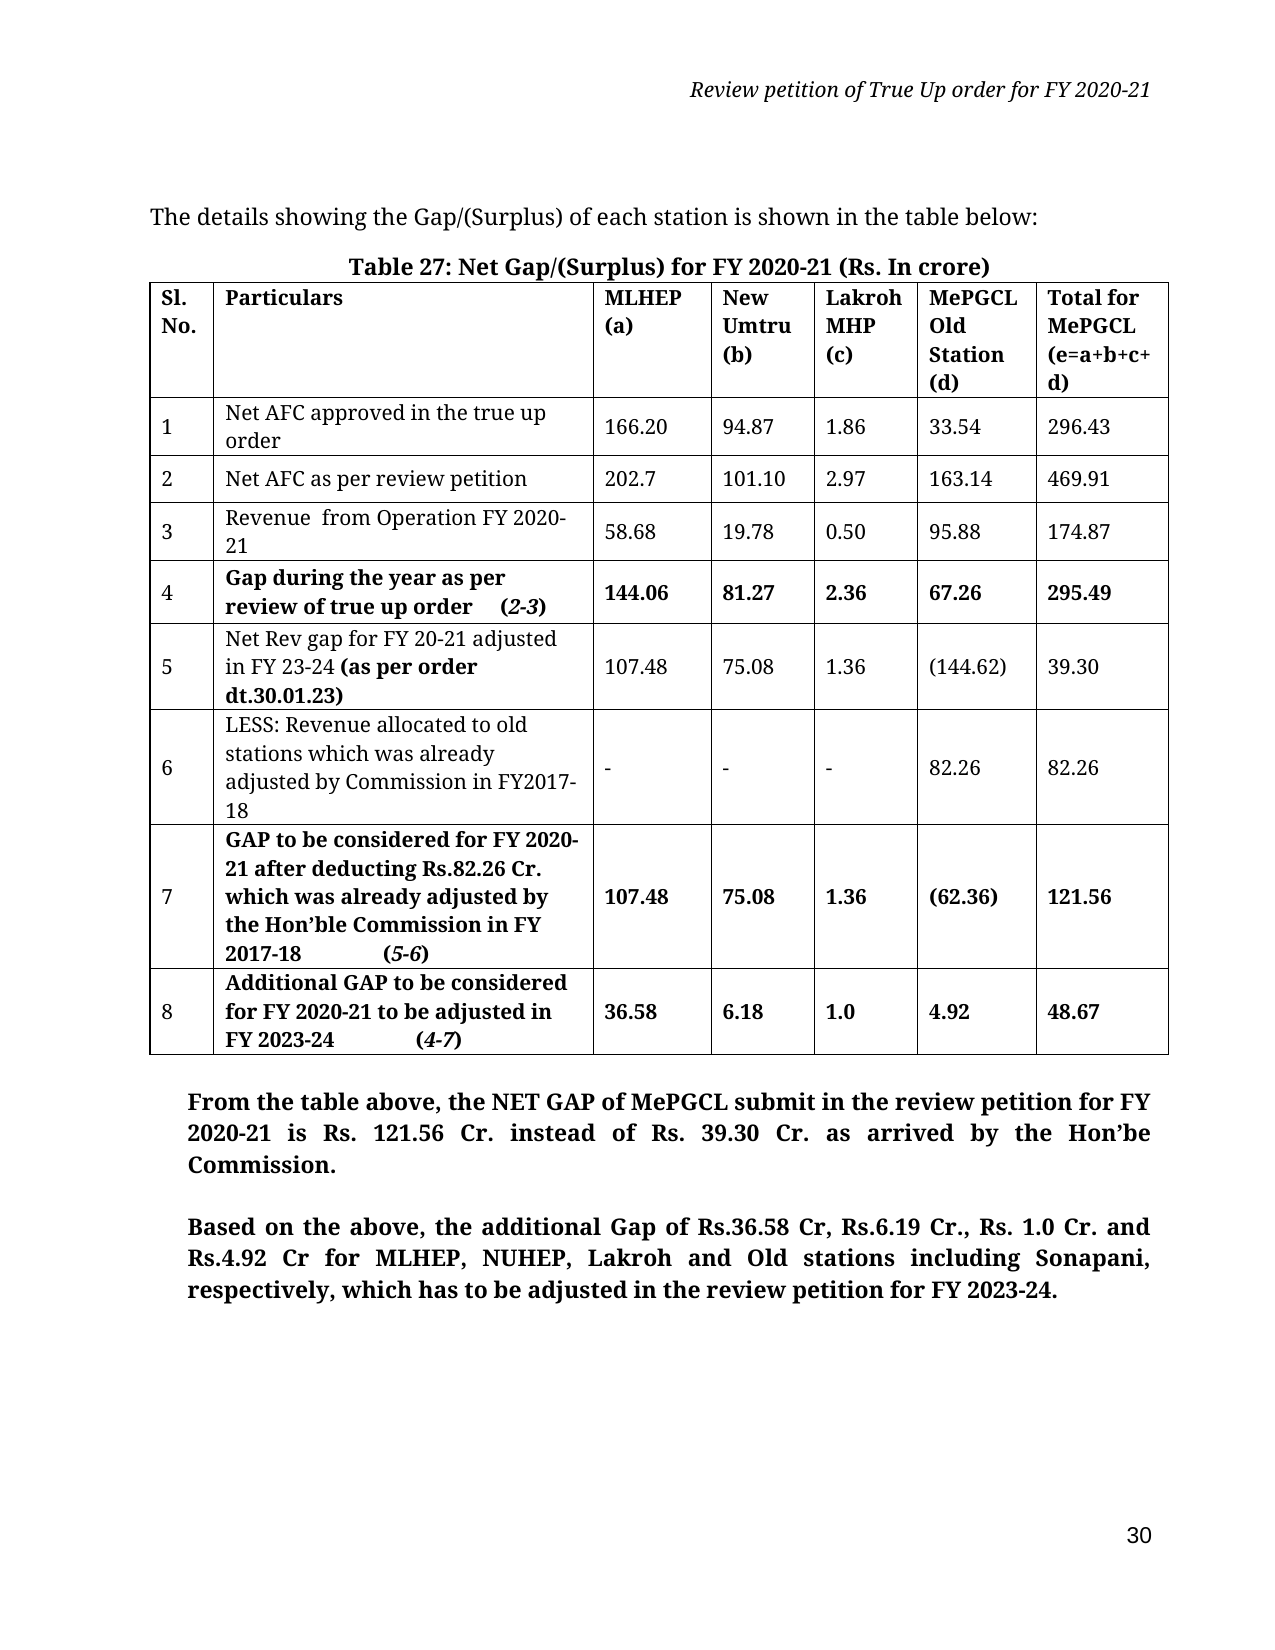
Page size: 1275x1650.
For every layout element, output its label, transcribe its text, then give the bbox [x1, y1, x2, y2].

list Based on the above, the additional Gap of Rs.36.58 Cr, Rs.6.19 Cr., Rs. 1.0 Cr. and Rs.4.92 Cr for MLHEP, NUHEP, Lakroh and Old stations including Sonapani, respectively, which has to be adjusted in the review petition for FY 2023-24. [187, 1211, 1152, 1305]
table_cell 19.78 [712, 503, 814, 560]
table_cell Additional GAP to be considered for FY 2020-21 to be adjusted in FY 2023-24 (4-7) [214, 969, 593, 1054]
table_cell 3 [151, 503, 213, 560]
table_header Particulars [214, 283, 593, 397]
table_cell 107.48 [594, 825, 711, 967]
table_header New Umtru (b) [712, 283, 814, 397]
table_cell 469.91 [1037, 456, 1168, 502]
table_cell 94.87 [712, 398, 814, 455]
table_cell LESS: Revenue allocated to old stations which was already adjusted by Commission in FY2017-18 [214, 710, 593, 824]
table_cell 7 [151, 825, 213, 967]
table_cell - [594, 710, 711, 824]
table_header Lakroh MHP (c) [815, 283, 917, 397]
table_cell Net Rev gap for FY 20-21 adjusted in FY 23-24 (as per order dt.30.01.23) [214, 624, 593, 709]
table_cell 1.86 [815, 398, 917, 455]
table_cell 2.36 [815, 561, 917, 623]
table_cell 295.49 [1037, 561, 1168, 623]
table_cell 95.88 [918, 503, 1036, 560]
table_cell Net AFC approved in the true up order [214, 398, 593, 455]
text The details showing the Gap/(Surplus) of each station is shown in the table below: [150, 200, 1152, 232]
table_header MLHEP (a) [594, 283, 711, 397]
table_cell (62.36) [918, 825, 1036, 967]
table_cell Revenue from Operation FY 2020-21 [214, 503, 593, 560]
table_cell 39.30 [1037, 624, 1168, 709]
table_cell 4 [151, 561, 213, 623]
table_cell Gap during the year as per review of true up order (2-3) [214, 561, 593, 623]
table_cell 0.50 [815, 503, 917, 560]
table_cell 8 [151, 969, 213, 1054]
list Table 27: Net Gap/(Surplus) for FY 2020-21 (Rs. In crore) [187, 251, 1152, 282]
table_cell 166.20 [594, 398, 711, 455]
table_cell 36.58 [594, 969, 711, 1054]
table_cell GAP to be considered for FY 2020-21 after deducting Rs.82.26 Cr. which was already adjusted by the Hon’ble Commission in FY 2017-18 (5-6) [214, 825, 593, 967]
table_header Sl. No. [151, 283, 213, 397]
table_cell 144.06 [594, 561, 711, 623]
table_cell 121.56 [1037, 825, 1168, 967]
table_cell 1.36 [815, 624, 917, 709]
table_cell 101.10 [712, 456, 814, 502]
table_header MePGCL Old Station (d) [918, 283, 1036, 397]
table_cell - [712, 710, 814, 824]
table_cell 33.54 [918, 398, 1036, 455]
table_cell 107.48 [594, 624, 711, 709]
table_cell 81.27 [712, 561, 814, 623]
table_cell 82.26 [918, 710, 1036, 824]
table_cell 4.92 [918, 969, 1036, 1054]
list From the table above, the NET GAP of MePGCL submit in the review petition for FY 2020-21 is Rs. 121.56 Cr. instead of Rs. 39.30 Cr. as arrived by the Hon’be Commission. [187, 1086, 1152, 1180]
table_cell 82.26 [1037, 710, 1168, 824]
table_cell 2 [151, 456, 213, 502]
table_cell 163.14 [918, 456, 1036, 502]
table_cell 6 [151, 710, 213, 824]
table_cell 48.67 [1037, 969, 1168, 1054]
table_cell 2.97 [815, 456, 917, 502]
table_cell (144.62) [918, 624, 1036, 709]
table_cell - [815, 710, 917, 824]
table_cell 5 [151, 624, 213, 709]
table_cell 75.08 [712, 825, 814, 967]
table_cell 1 [151, 398, 213, 455]
table_cell Net AFC as per review petition [214, 456, 593, 502]
table_cell 296.43 [1037, 398, 1168, 455]
table_cell 1.0 [815, 969, 917, 1054]
table_cell 174.87 [1037, 503, 1168, 560]
table_cell 58.68 [594, 503, 711, 560]
table_cell 75.08 [712, 624, 814, 709]
table_cell 1.36 [815, 825, 917, 967]
table_cell 202.7 [594, 456, 711, 502]
table_cell 67.26 [918, 561, 1036, 623]
table_header Total for MePGCL (e=a+b+c+d) [1037, 283, 1168, 397]
table_cell 6.18 [712, 969, 814, 1054]
